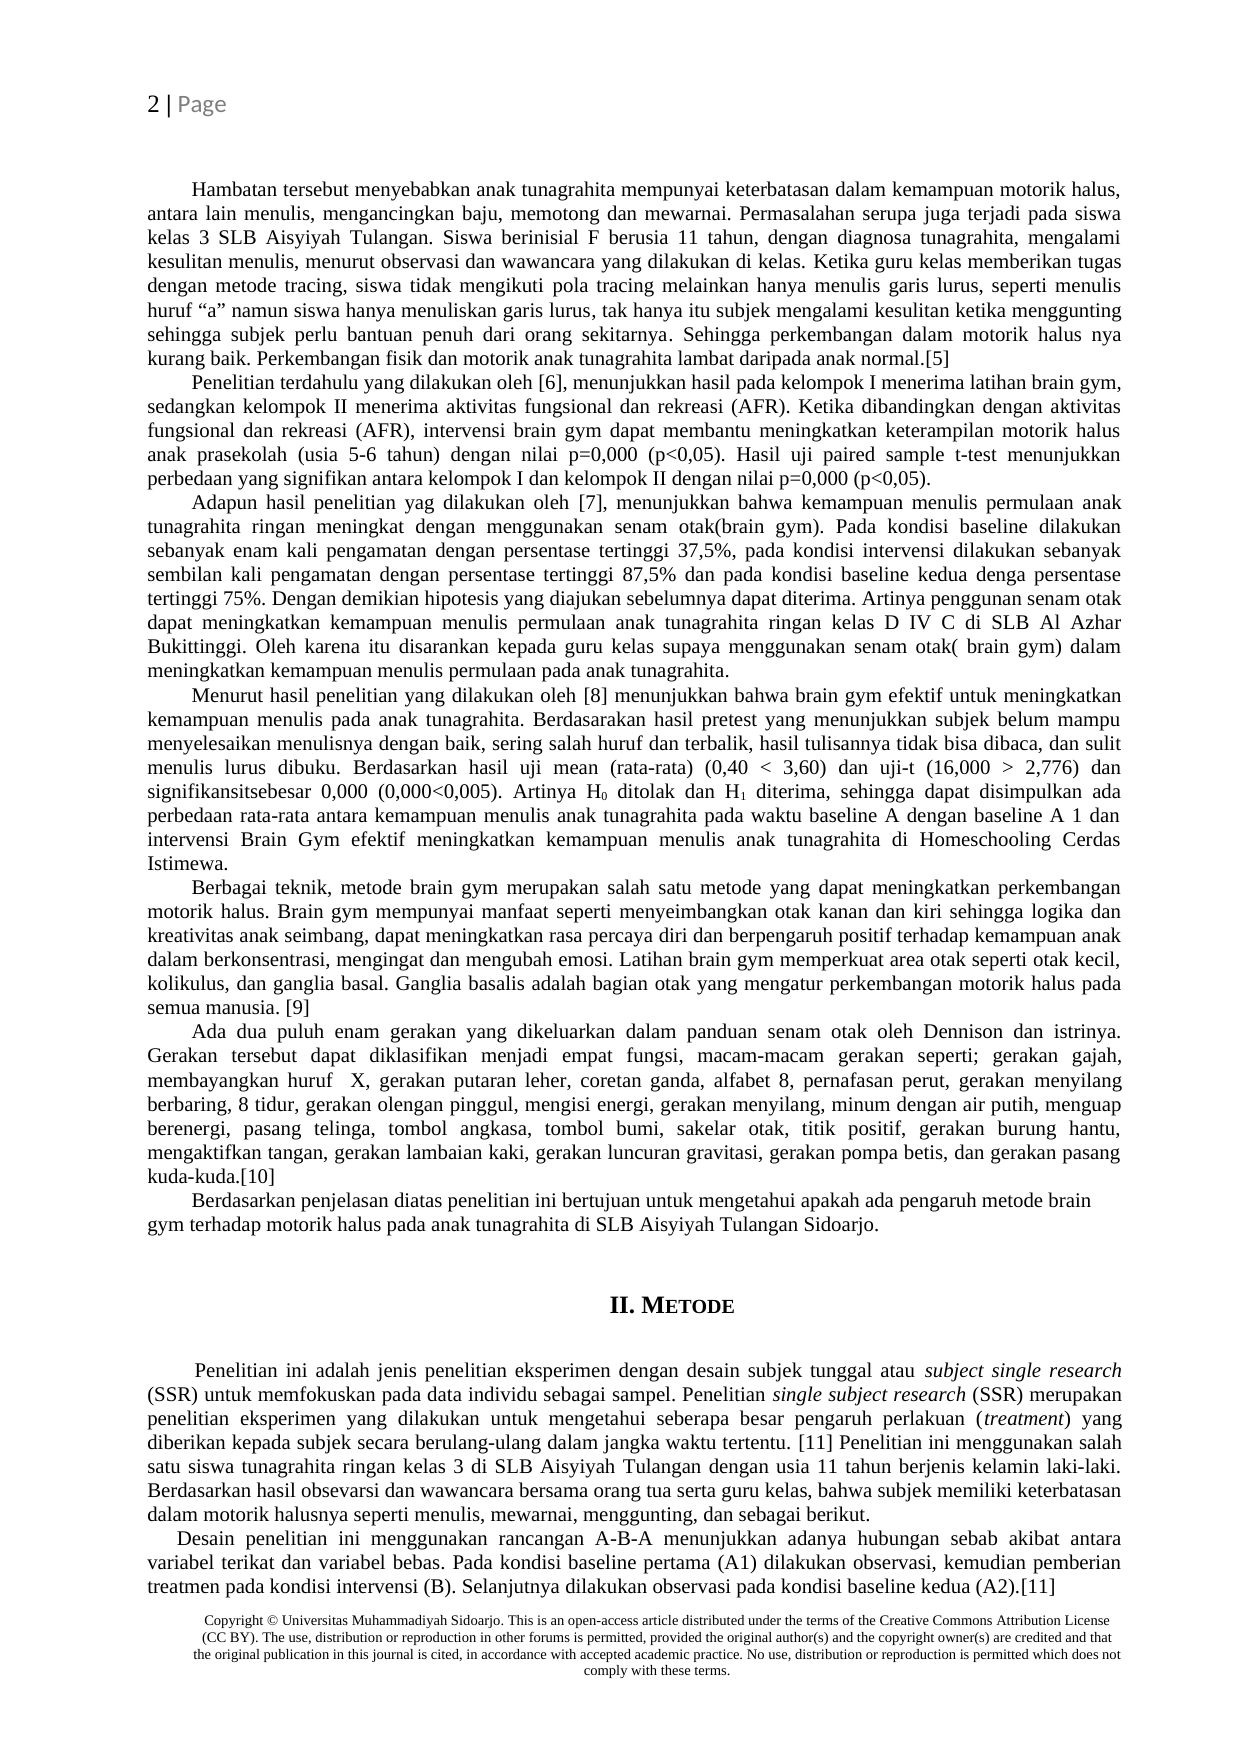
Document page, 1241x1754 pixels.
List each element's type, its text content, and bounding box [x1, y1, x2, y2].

text Penelitian ini adalah jenis penelitian eksperimen dengan desain subjek tunggal atau subject single research (SSR) untuk memfokuskan pada data individu sebagai sampel. Penelitian single subject research (SSR) merupakan penelitian eksperimen yang dilakukan untuk mengetahui seberapa besar pengaruh perlakuan (treatment) yang diberikan kepada subjek secara berulang-ulang dalam jangka waktu tertentu. [11] Penelitian ini menggunakan salah satu siswa tunagrahita ringan kelas 3 di SLB Aisyiyah Tulangan dengan usia 11 tahun berjenis kelamin laki-laki. Berdasarkan hasil obsevarsi dan wawancara bersama orang tua serta guru kelas, bahwa subjek memiliki keterbatasan dalam motorik halusnya seperti menulis, mewarnai, menggunting, dan sebagai berikut. [147, 1358, 1122, 1526]
text Menurut hasil penelitian yang dilakukan oleh [8] menunjukkan bahwa brain gym efektif untuk meningkatkan kemampuan menulis pada anak tunagrahita. Berdasarakan hasil pretest yang menunjukkan subjek belum mampu menyelesaikan menulisnya dengan baik, sering salah huruf dan terbalik, hasil tulisannya tidak bisa dibaca, dan sulit menulis lurus dibuku. Berdasarkan hasil uji mean (rata-rata) (0,40 < 3,60) dan uji-t (16,000 > 2,776) dan signifikansitsebesar 0,000 (0,000<0,005). Artinya H0 ditolak dan H1 diterima, sehingga dapat disimpulkan ada perbedaan rata-rata antara kemampuan menulis anak tunagrahita pada waktu baseline A dengan baseline A 1 dan intervensi Brain Gym efektif meningkatkan kemampuan menulis anak tunagrahita di Homeschooling Cerdas Istimewa. [147, 682, 1122, 875]
text Penelitian terdahulu yang dilakukan oleh [6], menunjukkan hasil pada kelompok I menerima latihan brain gym, sedangkan kelompok II menerima aktivitas fungsional dan rekreasi (AFR). Ketika dibandingkan dengan aktivitas fungsional dan rekreasi (AFR), intervensi brain gym dapat membantu meningkatkan keterampilan motorik halus anak prasekolah (usia 5-6 tahun) dengan nilai p=0,000 (p<0,05). Hasil uji paired sample t-test menunjukkan perbedaan yang signifikan antara kelompok I dan kelompok II dengan nilai p=0,000 (p<0,05). [147, 370, 1122, 490]
text Hambatan tersebut menyebabkan anak tunagrahita mempunyai keterbatasan dalam kemampuan motorik halus, antara lain menulis, mengancingkan baju, memotong dan mewarnai. Permasalahan serupa juga terjadi pada siswa kelas 3 SLB Aisyiyah Tulangan. Siswa berinisial F berusia 11 tahun, dengan diagnosa tunagrahita, mengalami kesulitan menulis, menurut observasi dan wawancara yang dilakukan di kelas. Ketika guru kelas memberikan tugas dengan metode tracing, siswa tidak mengikuti pola tracing melainkan hanya menulis garis lurus, seperti menulis huruf “a” namun siswa hanya menuliskan garis lurus, tak hanya itu subjek mengalami kesulitan ketika menggunting sehingga subjek perlu bantuan penuh dari orang sekitarnya. Sehingga perkembangan dalam motorik halus nya kurang baik. Perkembangan fisik dan motorik anak tunagrahita lambat daripada anak normal.[5] [147, 177, 1122, 370]
text Berbagai teknik, metode brain gym merupakan salah satu metode yang dapat meningkatkan perkembangan motorik halus. Brain gym mempunyai manfaat seperti menyeimbangkan otak kanan dan kiri sehingga logika dan kreativitas anak seimbang, dapat meningkatkan rasa percaya diri dan berpengaruh positif terhadap kemampuan anak dalam berkonsentrasi, mengingat dan mengubah emosi. Latihan brain gym memperkuat area otak seperti otak kecil, kolikulus, dan ganglia basal. Ganglia basalis adalah bagian otak yang mengatur perkembangan motorik halus pada semua manusia. [9] [147, 875, 1122, 1019]
text Ada dua puluh enam gerakan yang dikeluarkan dalam panduan senam otak oleh Dennison dan istrinya. Gerakan tersebut dapat diklasifikan menjadi empat fungsi, macam-macam gerakan seperti; gerakan gajah, membayangkan huruf X, gerakan putaran leher, coretan ganda, alfabet 8, pernafasan perut, gerakan menyilang berbaring, 8 tidur, gerakan olengan pinggul, mengisi energi, gerakan menyilang, minum dengan air putih, menguap berenergi, pasang telinga, tombol angkasa, tombol bumi, sakelar otak, titik positif, gerakan burung hantu, mengaktifkan tangan, gerakan lambaian kaki, gerakan luncuran gravitasi, gerakan pompa betis, dan gerakan pasang kuda-kuda.[10] [147, 1019, 1122, 1188]
text Berdasarkan penjelasan diatas penelitian ini bertujuan untuk mengetahui apakah ada pengaruh metode brain gym terhadap motorik halus pada anak tunagrahita di SLB Aisyiyah Tulangan Sidoarjo. [147, 1188, 1122, 1236]
text Adapun hasil penelitian yag dilakukan oleh [7], menunjukkan bahwa kemampuan menulis permulaan anak tunagrahita ringan meningkat dengan menggunakan senam otak(brain gym). Pada kondisi baseline dilakukan sebanyak enam kali pengamatan dengan persentase tertinggi 37,5%, pada kondisi intervensi dilakukan sebanyak sembilan kali pengamatan dengan persentase tertinggi 87,5% dan pada kondisi baseline kedua denga persentase tertinggi 75%. Dengan demikian hipotesis yang diajukan sebelumnya dapat diterima. Artinya penggunan senam otak dapat meningkatkan kemampuan menulis permulaan anak tunagrahita ringan kelas D IV C di SLB Al Azhar Bukittinggi. Oleh karena itu disarankan kepada guru kelas supaya menggunakan senam otak( brain gym) dalam meningkatkan kemampuan menulis permulaan pada anak tunagrahita. [147, 490, 1122, 682]
list II. Metode [147, 1290, 1122, 1319]
text Desain penelitian ini menggunakan rancangan A-B-A menunjukkan adanya hubungan sebab akibat antara variabel terikat dan variabel bebas. Pada kondisi baseline pertama (A1) dilakukan observasi, kemudian pemberian treatmen pada kondisi intervensi (B). Selanjutnya dilakukan observasi pada kondisi baseline kedua (A2).[11] [147, 1526, 1122, 1598]
